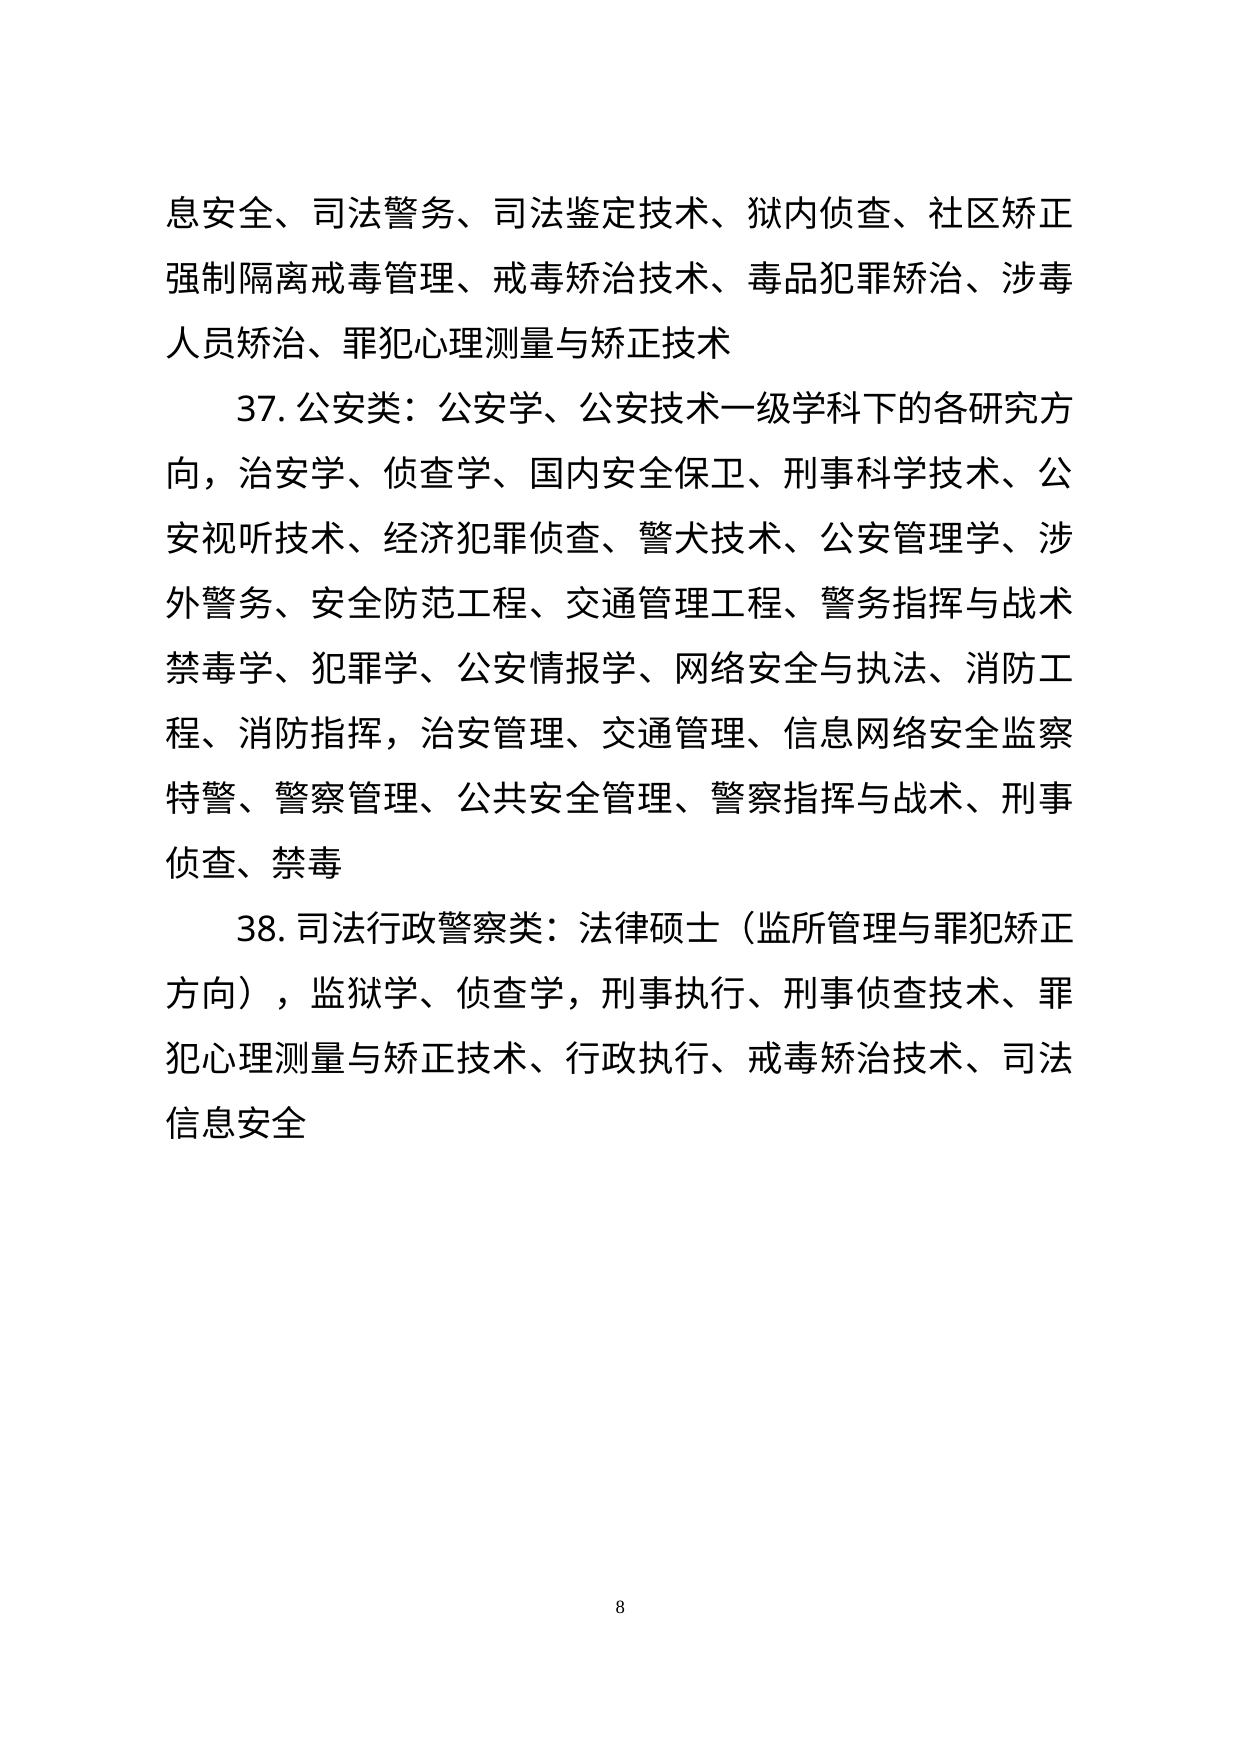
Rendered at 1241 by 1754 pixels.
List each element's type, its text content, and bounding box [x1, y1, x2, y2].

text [165, 178, 1075, 373]
text 38. 司法行政警察类：法律硕士（监所管理与罪犯矫正方向），监狱学、侦查学，刑事执行、刑事侦查技术、罪犯心理测量与矫正技术、行政执行、戒毒矫治技术、司法信息安全 [165, 893, 1075, 1153]
text 37. 公安类：公安学、公安技术一级学科下的各研究方向，治安学、侦查学、国内安全保卫、刑事科学技术、公安视听技术、经济犯罪侦查、警犬技术、公安管理学、涉外警务、安全防范工程、交通管理工程、警务指挥与战术、禁毒学、犯罪学、公安情报学、网络安全与执法、消防工程、消防指挥，治安管理、交通管理、信息网络安全监察、特警、警察管理、公共安全管理、警察指挥与战术、刑事侦查、禁毒 [165, 373, 1075, 893]
